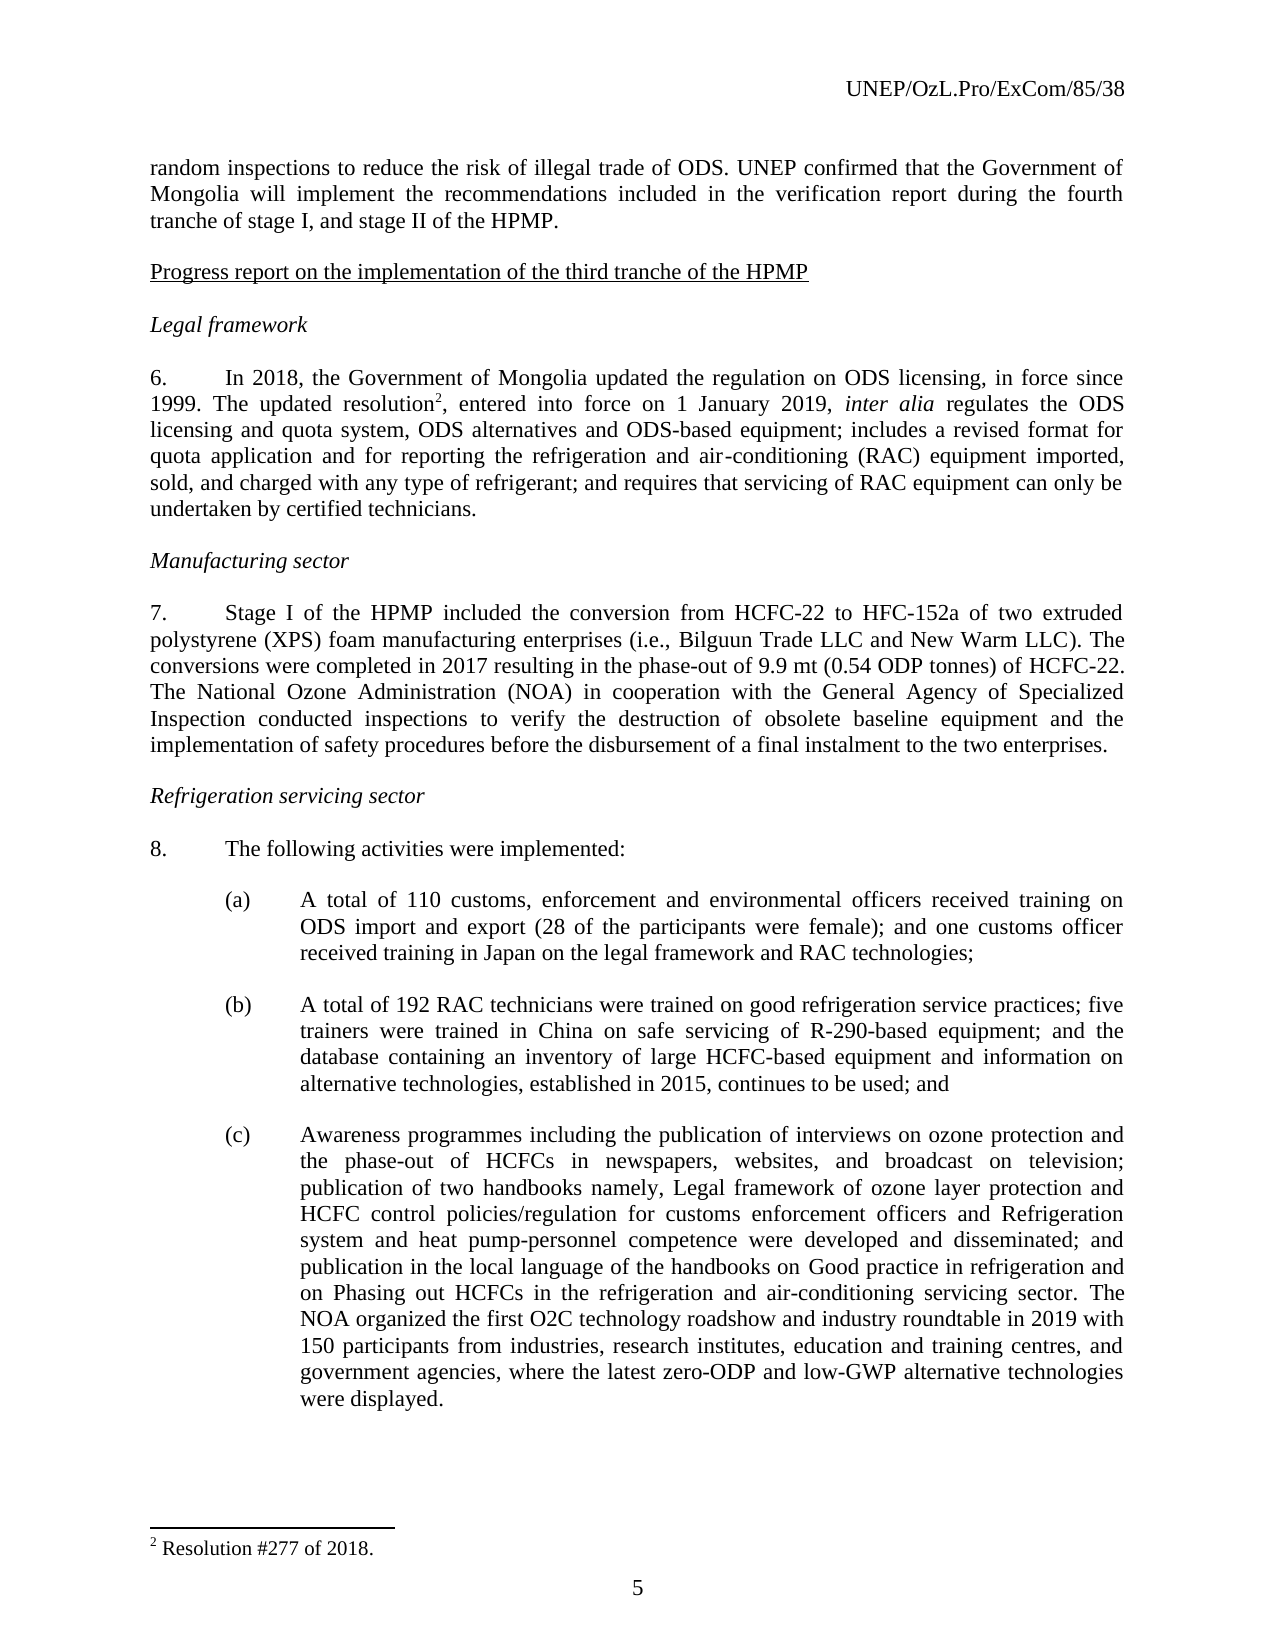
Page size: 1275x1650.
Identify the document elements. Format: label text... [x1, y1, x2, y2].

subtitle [150, 154, 1125, 233]
subtitle In 2018, the Government of Mongolia updated the regulation on ODS licensing, in force since 1999. The updated resolution, entered into force on 1 January 2019, inter alia regulates the ODS licensing and quota system, ODS alternatives and ODS-based equipment; includes a revised format for quota application and for reporting the refrigeration and air-conditioning (RAC) equipment imported, sold, and charged with any type of refrigerant; and requires that servicing of RAC equipment can only be undertaken by certified technicians. [150, 363, 1125, 522]
subtitle A total of 192 RAC technicians were trained on good refrigeration service practices; five trainers were trained in China on safe servicing of R-290-based equipment; and the database containing an inventory of large HCFC-based equipment and information on alternative technologies, established in 2015, continues to be used; and [225, 991, 1125, 1096]
subtitle A total of 110 customs, enforcement and environmental officers received training on ODS import and export (28 of the participants were female); and one customs officer received training in Japan on the legal framework and RAC technologies; [225, 887, 1125, 966]
text Progress report on the implementation of the third tranche of the HPMP [150, 258, 1125, 284]
subtitle Stage I of the HPMP included the conversion from HCFC-22 to HFC-152a of two extruded polystyrene (XPS) foam manufacturing enterprises (i.e., Bilguun Trade LLC and New Warm LLC). The conversions were completed in 2017 resulting in the phase-out of 9.9 mt (0.54 ODP tonnes) of HCFC-22. The National Ozone Administration (NOA) in cooperation with the General Agency of Specialized Inspection conducted inspections to verify the destruction of obsolete baseline equipment and the implementation of safety procedures before the disbursement of a final instalment to the two enterprises. [150, 599, 1125, 757]
text Legal framework [150, 311, 1125, 337]
subtitle Awareness programmes including the publication of interviews on ozone protection and the phase-out of HCFCs in newspapers, websites, and broadcast on television; publication of two handbooks namely, Legal framework of ozone layer protection and HCFC control policies/regulation for customs enforcement officers and Refrigeration system and heat pump-personnel competence were developed and disseminated; and publication in the local language of the handbooks on Good practice in refrigeration and on Phasing out HCFCs in the refrigeration and air-conditioning servicing sector. The NOA organized the first O2C technology roadshow and industry roundtable in 2019 with 150 participants from industries, research institutes, education and training centres, and government agencies, where the latest zero-ODP and low-GWP alternative technologies were displayed. [225, 1121, 1125, 1411]
text Manufacturing sector [150, 547, 1125, 573]
text Refrigeration servicing sector [150, 782, 1125, 809]
subtitle The following activities were implemented: [150, 835, 1125, 862]
